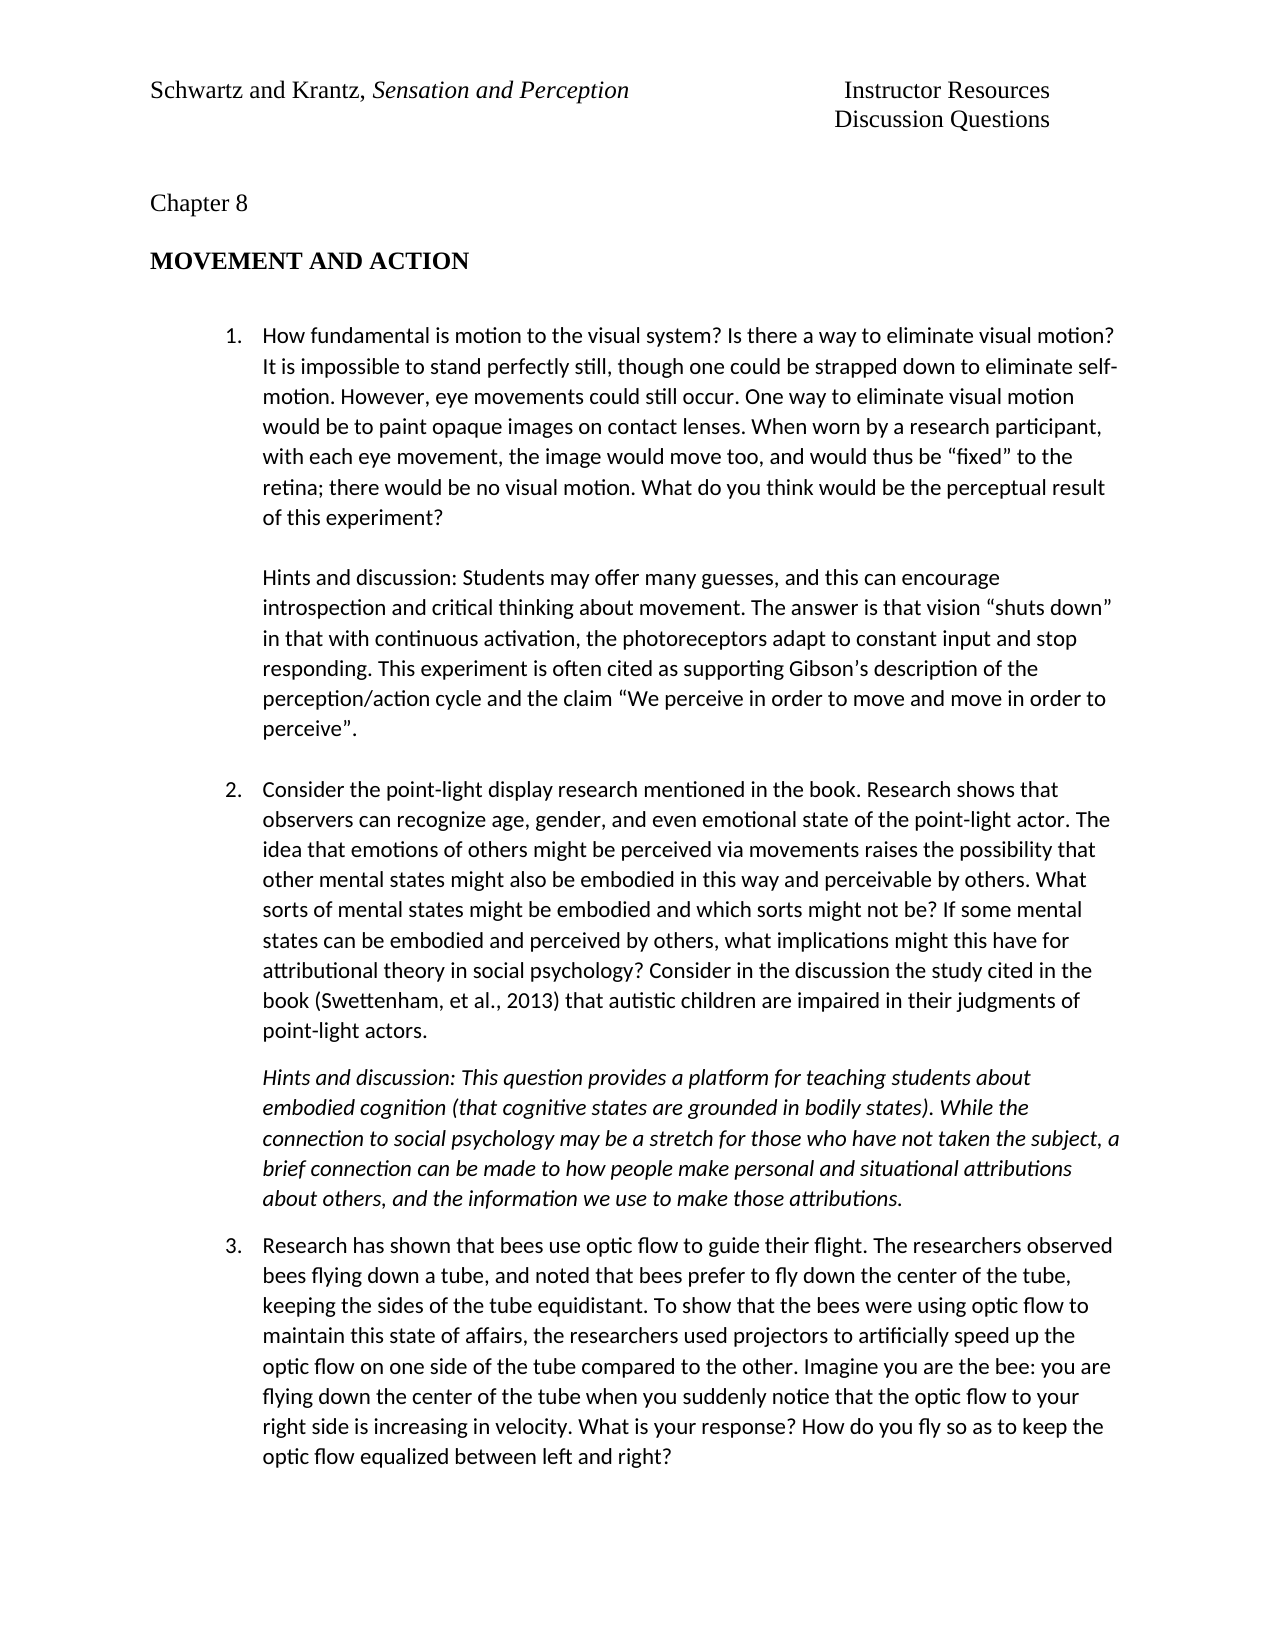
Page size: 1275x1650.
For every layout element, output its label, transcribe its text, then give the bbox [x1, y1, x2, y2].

list Hints and discussion: Students may offer many guesses, and this can encourage introspection and critical thinking about movement. The answer is that vision “shuts down” in that with continuous activation, the photoreceptors adapt to constant input and stop responding. This experiment is often cited as supporting Gibson’s description of the perception/action cycle and the claim “We perceive in order to move and move in order to perceive”. [262, 563, 1125, 742]
list Consider the point-light display research mentioned in the book. Research shows that observers can recognize age, gender, and even emotional state of the point-light actor. The idea that emotions of others might be perceived via movements raises the possibility that other mental states might also be embodied in this way and perceivable by others. What sorts of mental states might be embodied and which sorts might not be? If some mental states can be embodied and perceived by others, what implications might this have for attributional theory in social psychology? Consider in the discussion the study cited in the book (Swettenham, et al., 2013) that autistic children are impaired in their judgments of point-light actors. [225, 775, 1125, 1044]
list Research has shown that bees use optic flow to guide their flight. The researchers observed bees flying down a tube, and noted that bees prefer to fly down the center of the tube, keeping the sides of the tube equidistant. To show that the bees were using optic flow to maintain this state of affairs, the researchers used projectors to artificially speed up the optic flow on one side of the tube compared to the other. Imagine you are the bee: you are flying down the center of the tube when you suddenly notice that the optic flow to your right side is increasing in velocity. What is your response? How do you fly so as to keep the optic flow equalized between left and right? [225, 1231, 1125, 1471]
text Chapter 8 [150, 188, 1125, 217]
text Hints and discussion: This question provides a platform for teaching students about embodied cognition (that cognitive states are grounded in bodily states). While the connection to social psychology may be a stretch for those who have not taken the subject, a brief connection can be made to how people make personal and situational attributions about others, and the information we use to make those attributions. [262, 1063, 1125, 1212]
text MOVEMENT AND ACTION [150, 246, 1125, 275]
list How fundamental is motion to the visual system? Is there a way to eliminate visual motion? It is impossible to stand perfectly still, though one could be strapped down to eliminate self-motion. However, eye movements could still occur. One way to eliminate visual motion would be to paint opaque images on contact lenses. When worn by a research participant, with each eye movement, the image would move too, and would thus be “fixed” to the retina; there would be no visual motion. What do you think would be the perceptual result of this experiment? [225, 322, 1125, 531]
